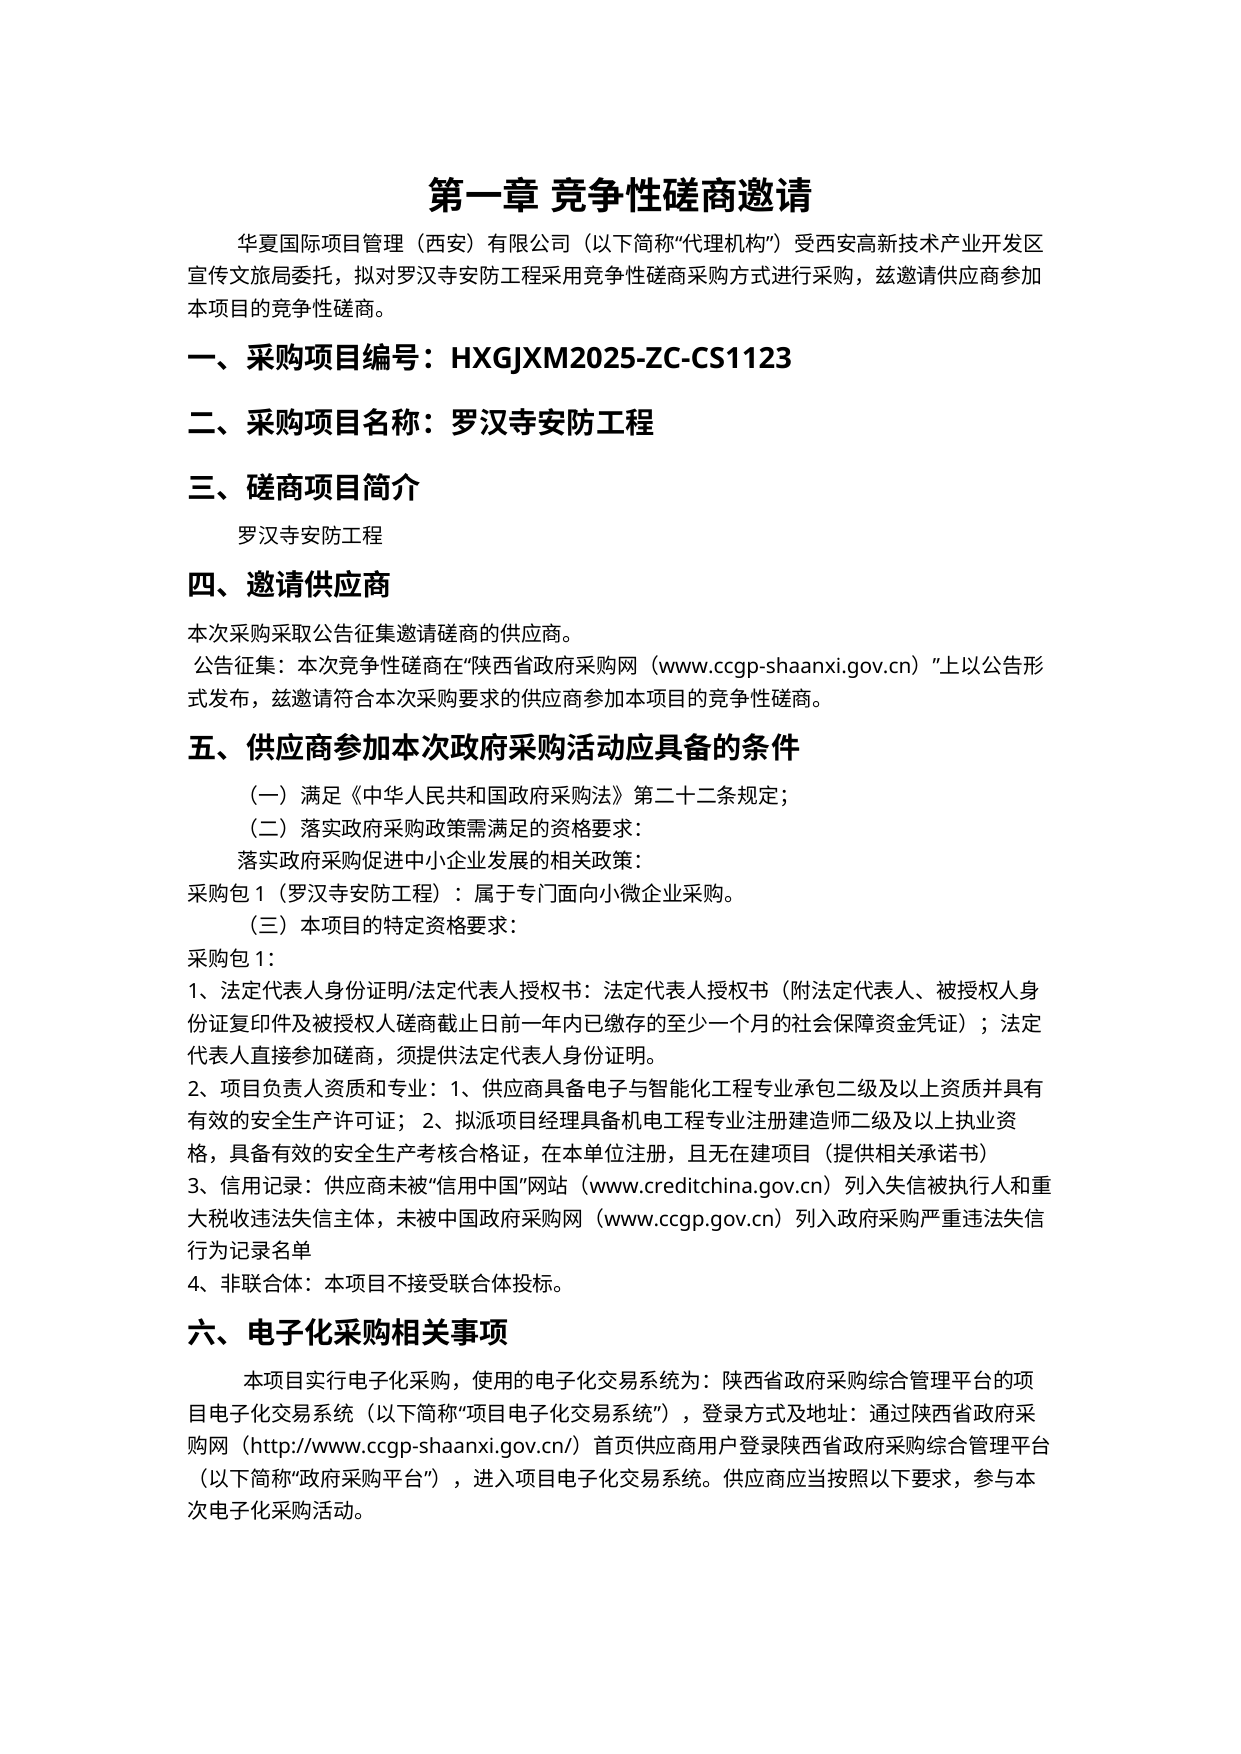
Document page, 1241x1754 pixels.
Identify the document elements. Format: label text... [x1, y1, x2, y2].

text 采购包1： [187, 942, 1053, 974]
text 本次采购采取公告征集邀请磋商的供应商。 [187, 617, 1053, 649]
text 第一章 竞争性磋商邀请 [187, 162, 1053, 227]
text 六、电子化采购相关事项 [187, 1299, 1053, 1364]
text 4、非联合体：本项目不接受联合体投标。 [187, 1267, 1053, 1299]
text 采购包1（罗汉寺安防工程）：属于专门面向小微企业采购。 [187, 877, 1053, 909]
text （一）满足《中华人民共和国政府采购法》第二十二条规定； [187, 779, 1053, 812]
text 本项目实行电子化采购，使用的电子化交易系统为：陕西省政府采购综合管理平台的项目电子化交易系统（以下简称“项目电子化交易系统”），登录方式及地址：通过陕西省政府采购网（http://www.ccgp-shaanxi.gov.cn/）首页供应商用户登录陕西省政府采购综合管理平台（以下简称“政府采购平台”），进入项目电子化交易系统。供应商应当按照以下要求，参与本次电子化采购活动。 [187, 1364, 1053, 1527]
text 二、采购项目名称：罗汉寺安防工程 [187, 389, 1053, 454]
text 三、磋商项目简介 [187, 454, 1053, 519]
text 华夏国际项目管理（西安）有限公司（以下简称“代理机构”）受西安高新技术产业开发区宣传文旅局委托，拟对罗汉寺安防工程采用竞争性磋商采购方式进行采购，兹邀请供应商参加本项目的竞争性磋商。 [187, 227, 1053, 324]
text （三）本项目的特定资格要求： [187, 909, 1053, 942]
text 四、邀请供应商 [187, 552, 1053, 617]
text 2、项目负责人资质和专业：1、供应商具备电子与智能化工程专业承包二级及以上资质并具有有效的安全生产许可证； 2、拟派项目经理具备机电工程专业注册建造师二级及以上执业资格，具备有效的安全生产考核合格证，在本单位注册，且无在建项目（提供相关承诺书） [187, 1072, 1053, 1169]
text 1、法定代表人身份证明/法定代表人授权书：法定代表人授权书（附法定代表人、被授权人身份证复印件及被授权人磋商截止日前一年内已缴存的至少一个月的社会保障资金凭证）；法定代表人直接参加磋商，须提供法定代表人身份证明。 [187, 974, 1053, 1072]
text 罗汉寺安防工程 [187, 519, 1053, 552]
text 五、供应商参加本次政府采购活动应具备的条件 [187, 714, 1053, 779]
text 一、采购项目编号：HXGJXM2025-ZC-CS1123 [187, 324, 1053, 389]
text 3、信用记录：供应商未被“信用中国”网站（www.creditchina.gov.cn）列入失信被执行人和重大税收违法失信主体，未被中国政府采购网（www.ccgp.gov.cn）列入政府采购严重违法失信行为记录名单 [187, 1169, 1053, 1267]
text 公告征集：本次竞争性磋商在“陕西省政府采购网（www.ccgp-shaanxi.gov.cn）”上以公告形式发布，兹邀请符合本次采购要求的供应商参加本项目的竞争性磋商。 [187, 649, 1053, 714]
text 落实政府采购促进中小企业发展的相关政策： [187, 844, 1053, 877]
text （二）落实政府采购政策需满足的资格要求： [187, 812, 1053, 844]
